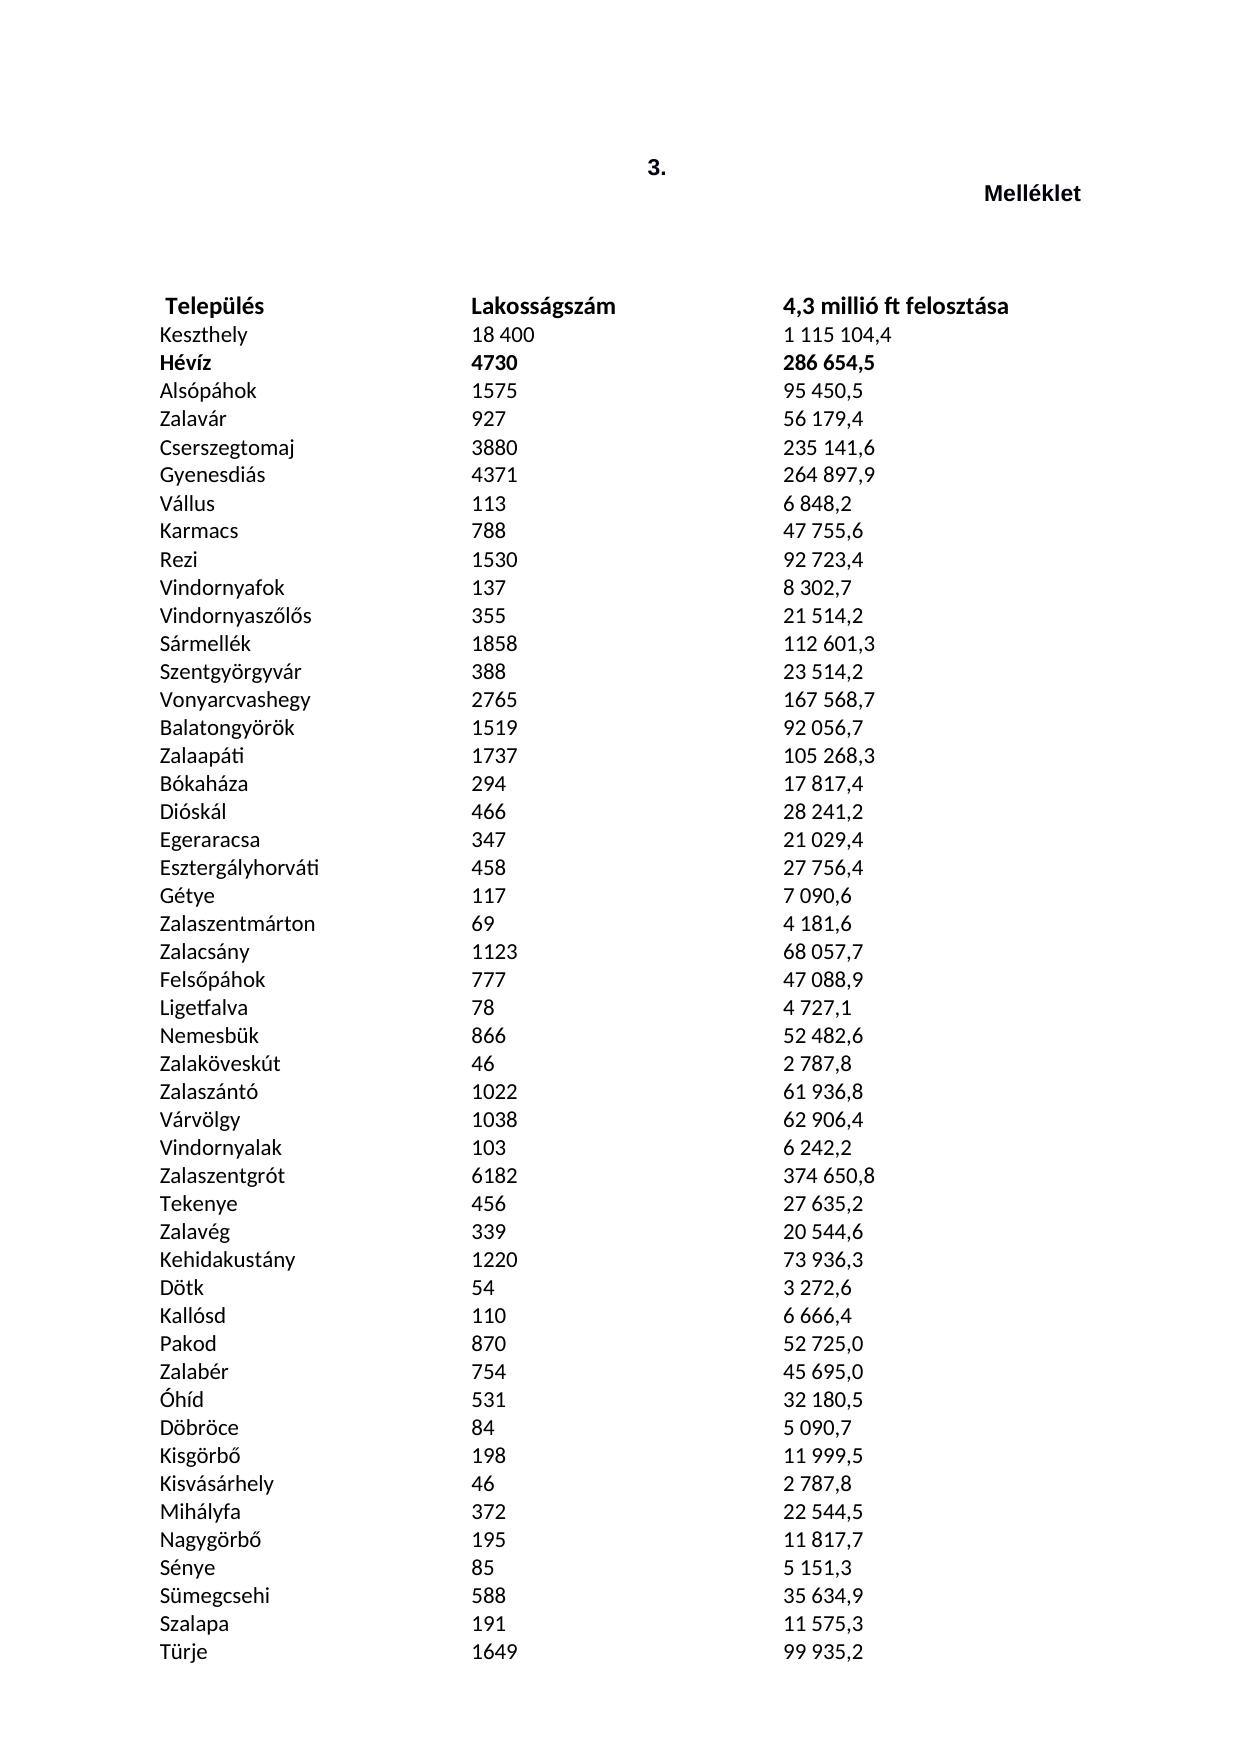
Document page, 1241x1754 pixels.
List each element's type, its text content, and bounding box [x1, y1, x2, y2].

table_cell 78 [460, 993, 772, 1021]
table_cell Döbröce [148, 1413, 460, 1441]
table_cell 137 [460, 573, 772, 601]
table_cell 1022 [460, 1077, 772, 1105]
table_cell 1519 [460, 713, 772, 741]
table_cell 588 [460, 1581, 772, 1609]
table_cell 2765 [460, 685, 772, 713]
table_cell 95 450,5 [772, 377, 1083, 404]
table_cell Bókaháza [148, 769, 460, 797]
table_cell 47 088,9 [772, 965, 1083, 993]
table_cell Balatongyörök [148, 713, 460, 741]
table_cell 28 241,2 [772, 797, 1083, 825]
table_cell 8 302,7 [772, 573, 1083, 601]
table_cell Sümegcsehi [148, 1581, 460, 1609]
table_cell Nagygörbő [148, 1525, 460, 1553]
table_cell 372 [460, 1498, 772, 1525]
table_cell 1038 [460, 1105, 772, 1133]
table_cell 6182 [460, 1161, 772, 1189]
table_cell 45 695,0 [772, 1357, 1083, 1385]
table_cell 110 [460, 1301, 772, 1329]
text Melléklet [233, 180, 1081, 207]
table_cell 4730 [460, 349, 772, 377]
table_cell 7 090,6 [772, 881, 1083, 909]
table_cell 2 787,8 [772, 1049, 1083, 1077]
table_cell Pakod [148, 1329, 460, 1357]
table_cell Vállus [148, 489, 460, 517]
table_cell Óhíd [148, 1385, 460, 1413]
table_cell 374 650,8 [772, 1161, 1083, 1189]
table_cell 92 723,4 [772, 545, 1083, 573]
table_cell 11 999,5 [772, 1441, 1083, 1469]
table_cell 1575 [460, 377, 772, 404]
table_cell Sénye [148, 1554, 460, 1581]
table_cell Vonyarcvashegy [148, 685, 460, 713]
table_cell 466 [460, 797, 772, 825]
table_cell Zalavég [148, 1217, 460, 1245]
table_cell 1 115 104,4 [772, 321, 1083, 348]
table_cell 73 936,3 [772, 1245, 1083, 1273]
table_cell 195 [460, 1525, 772, 1553]
table_cell Vindornyafok [148, 573, 460, 601]
table_cell 788 [460, 517, 772, 545]
table_cell 6 666,4 [772, 1301, 1083, 1329]
table_cell Tekenye [148, 1189, 460, 1217]
table_cell 235 141,6 [772, 433, 1083, 461]
table_cell 1123 [460, 937, 772, 965]
table_cell 46 [460, 1049, 772, 1077]
table_cell 3 272,6 [772, 1273, 1083, 1301]
table_cell 167 568,7 [772, 685, 1083, 713]
table_cell 6 242,2 [772, 1133, 1083, 1161]
table_cell 4 181,6 [772, 909, 1083, 937]
table_cell Esztergályhorváti [148, 853, 460, 881]
table_cell 85 [460, 1554, 772, 1581]
table_cell 27 756,4 [772, 853, 1083, 881]
table_cell Zalaszántó [148, 1077, 460, 1105]
table_cell 11 575,3 [772, 1610, 1083, 1637]
table_cell 20 544,6 [772, 1217, 1083, 1245]
table_cell Keszthely [148, 321, 460, 348]
table_cell 5 151,3 [772, 1554, 1083, 1581]
text 3. [233, 154, 1081, 180]
table_cell 458 [460, 853, 772, 881]
table_cell Zalacsány [148, 937, 460, 965]
table_cell Zalavár [148, 405, 460, 433]
table_cell 18 400 [460, 321, 772, 348]
table_cell 11 817,7 [772, 1525, 1083, 1553]
table_cell 103 [460, 1133, 772, 1161]
table_cell 54 [460, 1273, 772, 1301]
table_cell Nemesbük [148, 1021, 460, 1049]
table_cell Dióskál [148, 797, 460, 825]
table_cell Kisgörbő [148, 1441, 460, 1469]
table_cell 69 [460, 909, 772, 937]
table_cell 198 [460, 1441, 772, 1469]
table_cell 2 787,8 [772, 1469, 1083, 1497]
table_header Település [148, 290, 460, 321]
table_cell Gétye [148, 881, 460, 909]
table_cell 456 [460, 1189, 772, 1217]
table_cell 264 897,9 [772, 461, 1083, 489]
table_cell Felsőpáhok [148, 965, 460, 993]
table_cell 927 [460, 405, 772, 433]
table_cell Zalaköveskút [148, 1049, 460, 1077]
table_cell 294 [460, 769, 772, 797]
table_cell 23 514,2 [772, 657, 1083, 685]
table_cell Ligetfalva [148, 993, 460, 1021]
table_cell 355 [460, 601, 772, 629]
table_cell 32 180,5 [772, 1385, 1083, 1413]
table_cell 1649 [460, 1638, 772, 1666]
table_cell 105 268,3 [772, 741, 1083, 769]
table_cell 1530 [460, 545, 772, 573]
table_cell 6 848,2 [772, 489, 1083, 517]
table_cell 388 [460, 657, 772, 685]
table_cell 4371 [460, 461, 772, 489]
table_cell 52 482,6 [772, 1021, 1083, 1049]
table_cell Szentgyörgyvár [148, 657, 460, 685]
table_cell 531 [460, 1385, 772, 1413]
table_cell Dötk [148, 1273, 460, 1301]
table_cell Gyenesdiás [148, 461, 460, 489]
table_cell Kallósd [148, 1301, 460, 1329]
table_cell Várvölgy [148, 1105, 460, 1133]
table_cell 92 056,7 [772, 713, 1083, 741]
table_cell Zalaszentmárton [148, 909, 460, 937]
table_cell 27 635,2 [772, 1189, 1083, 1217]
table_cell Zalaszentgrót [148, 1161, 460, 1189]
table_cell Zalaapáti [148, 741, 460, 769]
table_cell Zalabér [148, 1357, 460, 1385]
table_cell Kehidakustány [148, 1245, 460, 1273]
table_cell Alsópáhok [148, 377, 460, 404]
table_cell 113 [460, 489, 772, 517]
table_cell 3880 [460, 433, 772, 461]
table_cell Vindornyaszőlős [148, 601, 460, 629]
table_cell 21 514,2 [772, 601, 1083, 629]
table_cell Türje [148, 1638, 460, 1666]
table_cell 112 601,3 [772, 629, 1083, 657]
table_cell 46 [460, 1469, 772, 1497]
table_cell 99 935,2 [772, 1638, 1083, 1666]
table_cell Szalapa [148, 1610, 460, 1637]
table_cell Kisvásárhely [148, 1469, 460, 1497]
table_cell 35 634,9 [772, 1581, 1083, 1609]
table_cell 68 057,7 [772, 937, 1083, 965]
table_cell 191 [460, 1610, 772, 1637]
table_cell 777 [460, 965, 772, 993]
table_cell 117 [460, 881, 772, 909]
table_cell 286 654,5 [772, 349, 1083, 377]
table_cell 347 [460, 825, 772, 853]
table_cell 61 936,8 [772, 1077, 1083, 1105]
table_cell 47 755,6 [772, 517, 1083, 545]
table_cell 56 179,4 [772, 405, 1083, 433]
table_cell 84 [460, 1413, 772, 1441]
table_cell Cserszegtomaj [148, 433, 460, 461]
table_cell 1858 [460, 629, 772, 657]
table_header Lakosságszám [460, 290, 772, 321]
table_cell Karmacs [148, 517, 460, 545]
table_header 4,3 millió ft felosztása [772, 290, 1083, 321]
table_cell 1737 [460, 741, 772, 769]
table_cell 21 029,4 [772, 825, 1083, 853]
table_cell 52 725,0 [772, 1329, 1083, 1357]
table_cell 754 [460, 1357, 772, 1385]
table_cell Rezi [148, 545, 460, 573]
table_cell Sármellék [148, 629, 460, 657]
table_cell 17 817,4 [772, 769, 1083, 797]
table_cell Mihályfa [148, 1498, 460, 1525]
table_cell Vindornyalak [148, 1133, 460, 1161]
table_cell 22 544,5 [772, 1498, 1083, 1525]
table_cell 866 [460, 1021, 772, 1049]
table_cell 1220 [460, 1245, 772, 1273]
table_cell 4 727,1 [772, 993, 1083, 1021]
table_cell Egeraracsa [148, 825, 460, 853]
table_cell Hévíz [148, 349, 460, 377]
table_cell 339 [460, 1217, 772, 1245]
table_cell 62 906,4 [772, 1105, 1083, 1133]
table_cell 5 090,7 [772, 1413, 1083, 1441]
table_cell 870 [460, 1329, 772, 1357]
